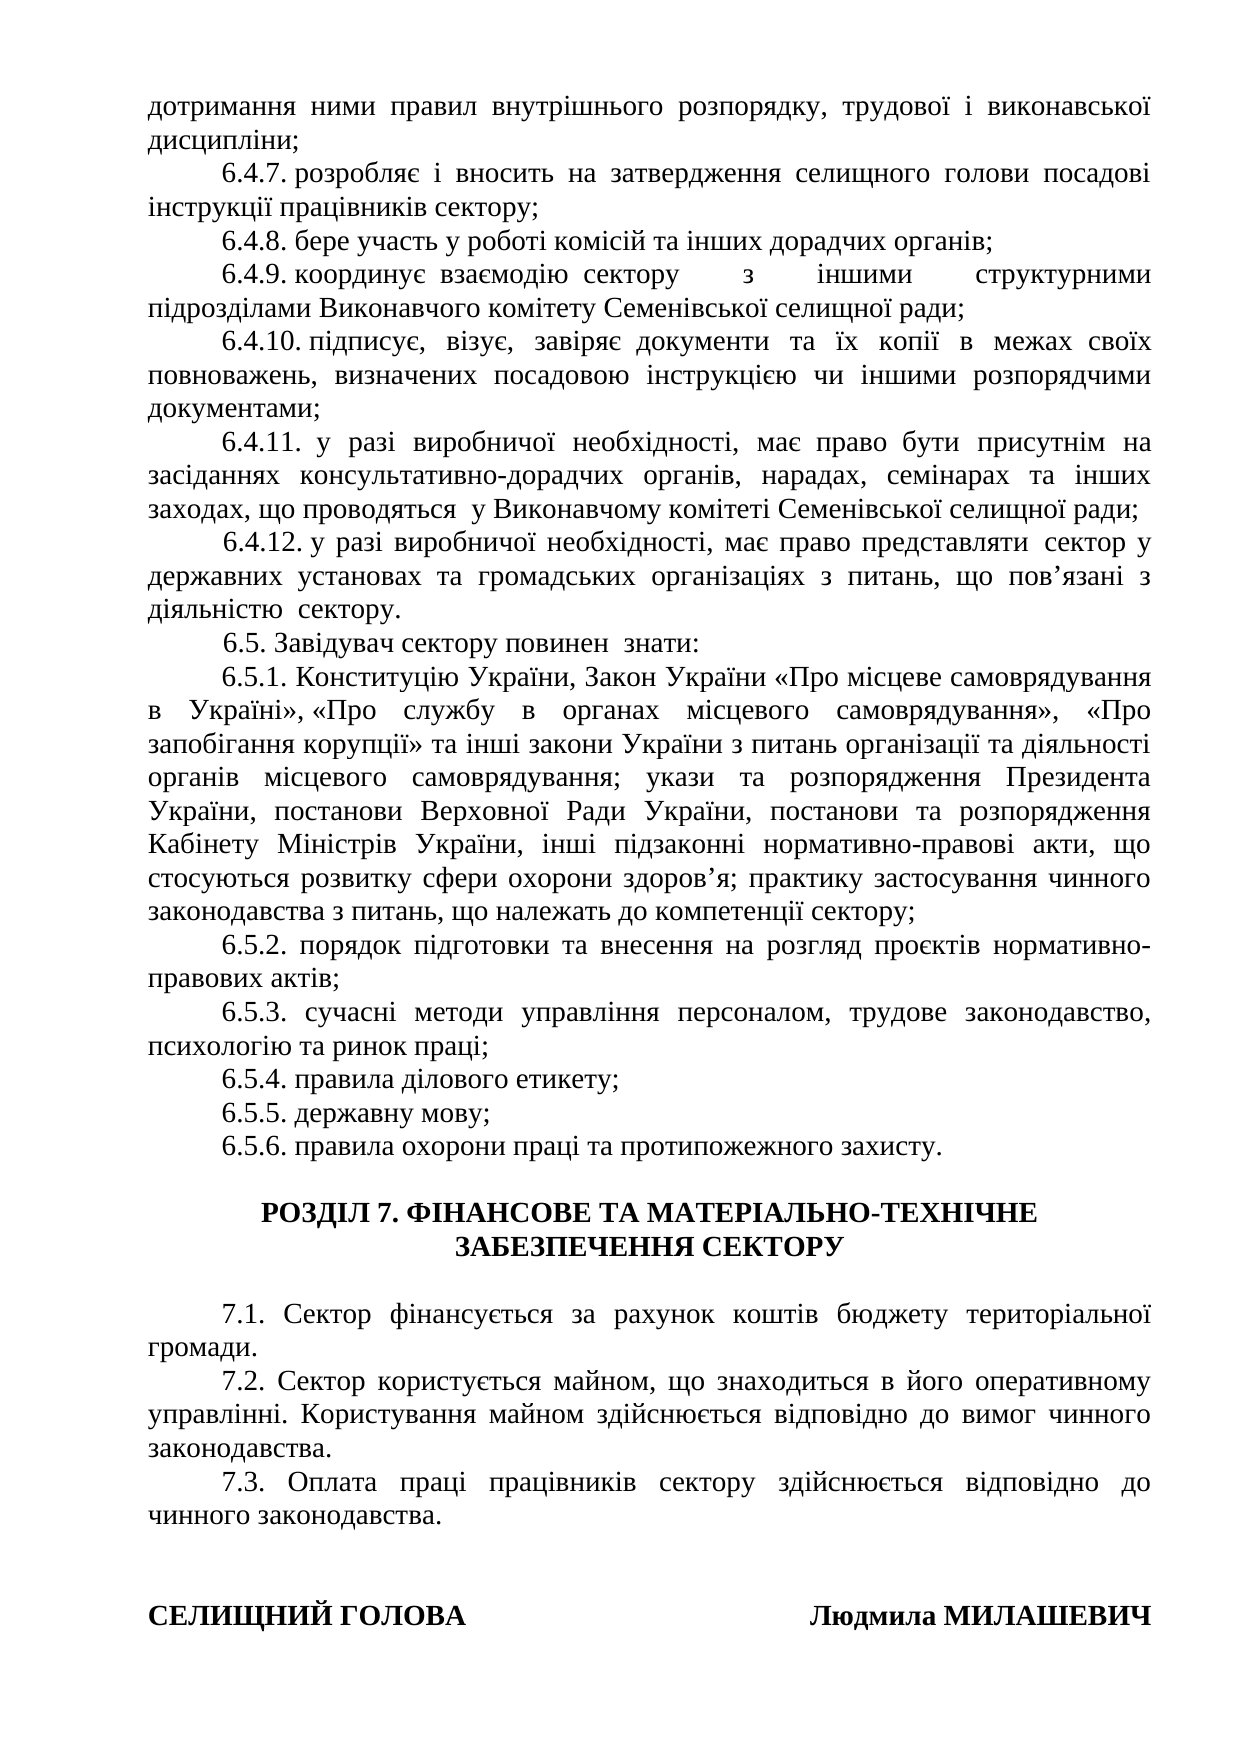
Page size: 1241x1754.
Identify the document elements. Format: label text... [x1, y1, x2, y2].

text 6.4.8. бере участь у роботі комісій та інших дорадчих органів; [148, 223, 1152, 256]
text ЗАБЕЗПЕЧЕННЯ СЕКТОРУ [148, 1229, 1152, 1262]
text 6.5.5. державну мову; [148, 1095, 1152, 1128]
text 6.4.12. у разі виробничої необхідності, має право представляти сектор у державних установах та громадських організаціях з питань, що пов’язані з діяльністю сектору. [148, 524, 1152, 625]
text 6.4.9. координує взаємодію сектору з іншими структурними підрозділами Виконавчого комітету Семенівської селищної ради; [148, 256, 1152, 323]
text 6.4.11. у разі виробничої необхідності, має право бути присутнім на засіданнях консультативно-дорадчих органів, нарадах, семінарах та інших заходах, що проводяться у Виконавчому комітеті Семенівської селищної ради; [148, 424, 1152, 524]
text РОЗДІЛ 7. ФІНАНСОВЕ ТА МАТЕРІАЛЬНО-ТЕХНІЧНЕ [148, 1195, 1152, 1229]
text 7.2. Сектор користується майном, що знаходиться в його оперативному управлінні. Користування майном здійснюється відповідно до вимог чинного законодавства. [148, 1363, 1152, 1464]
text 6.5.3. сучасні методи управління персоналом, трудове законодавство, психологію та ринок праці; [148, 994, 1152, 1061]
text 6.4.7. розробляє і вносить на затвердження селищного голови посадові інструкції працівників сектору; [148, 156, 1152, 223]
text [148, 88, 1152, 156]
text 6.5.4. правила ділового етикету; [148, 1061, 1152, 1095]
text 6.5.2. порядок підготовки та внесення на розгляд проєктів нормативно-правових актів; [148, 927, 1152, 994]
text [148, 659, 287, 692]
text 6.5. Завідувач сектору повинен знати: [223, 625, 912, 659]
text 6.5.1. Конституцію України, Закон України «Про місцеве самоврядування в Україні», «Про службу в органах місцевого самоврядування», «Про запобігання корупції» та інші закони України з питань організації та діяльності органів місцевого самоврядування; укази та розпорядження Президента України, постанови Верховної Ради України, постанови та розпорядження Кабінету Міністрів України, інші підзаконні нормативно-правові акти, що стосуються розвитку сфери охорони здоров’я; практику застосування чинного законодавства з питань, що належать до компетенції сектору; [148, 893, 1152, 927]
text 7.1. Сектор фінансується за рахунок коштів бюджету територіальної громади. [148, 1296, 1152, 1363]
text 7.3. Оплата праці працівників сектору здійснюється відповідно до чинного законодавства. [148, 1464, 1152, 1531]
text 6.4.10. підписує, візує, завіряє документи та їх копії в межах своїх повноважень, визначених посадовою інструкцією чи іншими розпорядчими документами; [148, 323, 1152, 424]
text СЕЛИЩНИЙ ГОЛОВА Людмила МИЛАШЕВИЧ [148, 1598, 1152, 1631]
text 6.5.6. правила охорони праці та протипожежного захисту. [148, 1128, 1152, 1162]
